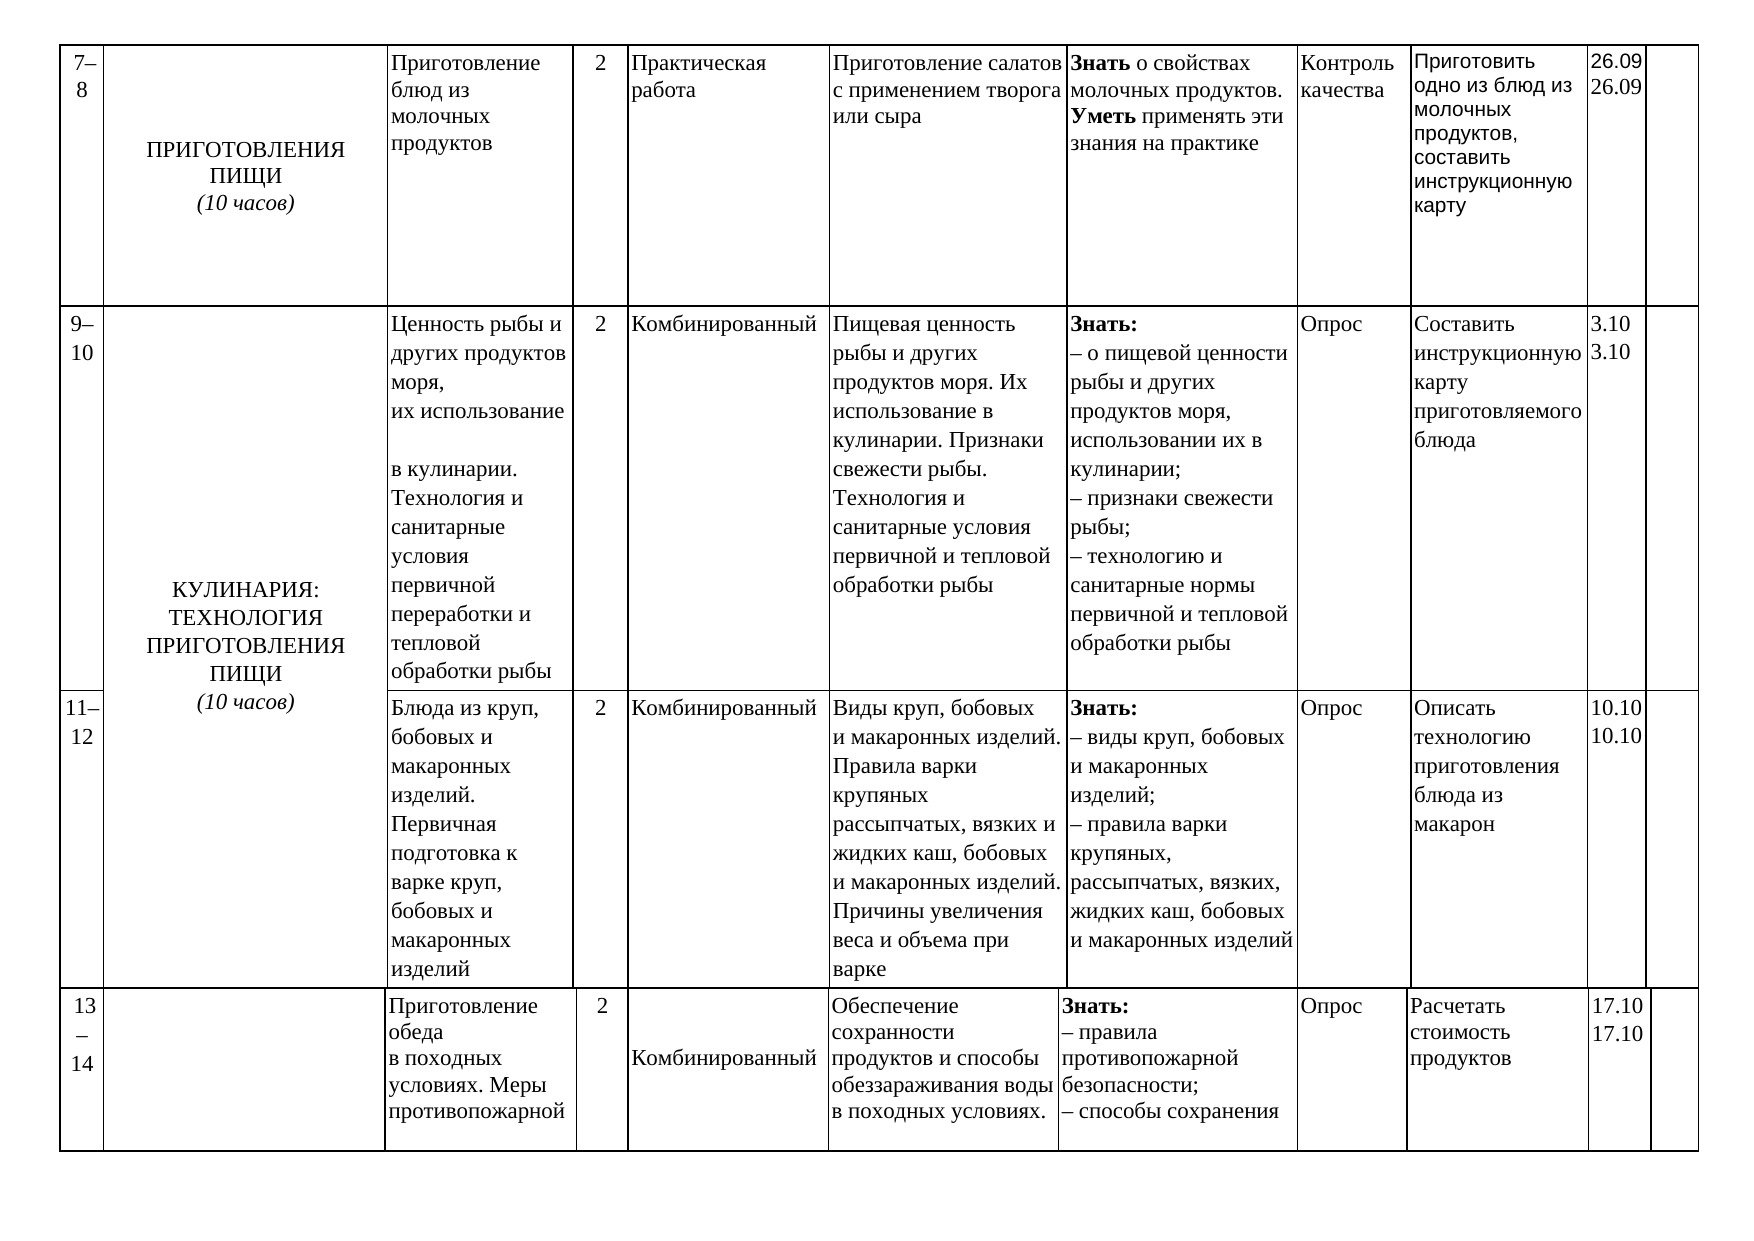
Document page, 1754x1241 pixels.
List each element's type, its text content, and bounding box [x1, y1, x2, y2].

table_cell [1059, 989, 1297, 1150]
table_cell 2 [577, 989, 627, 1150]
table_cell Комбинированный [629, 307, 829, 689]
table_cell 9–10 [61, 307, 103, 689]
table_cell Пищевая ценность рыбы и других продуктов моря. Их использование в кулинарии. Признаки свежести рыбы. Технология и санитарные условия первичной и тепловой обработки рыбы [830, 307, 1066, 689]
table_cell 13– 14 [61, 989, 103, 1150]
table_cell Комбинированный [629, 691, 829, 987]
table_cell Составить инструкционную карту приготовляемого блюда [1412, 307, 1587, 689]
table_cell Описать технологию приготовления блюда из макарон [1412, 691, 1587, 987]
table_cell 2 [574, 691, 627, 987]
table_cell Приготовление блюд из молочных продуктов [388, 46, 572, 305]
table_cell Практическая работа [629, 46, 829, 305]
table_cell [1408, 989, 1588, 1150]
table_cell 3.10 3.10 [1588, 307, 1645, 689]
table_cell Опрос [1298, 307, 1410, 689]
table_cell 11– 12 [61, 691, 103, 987]
table_cell [1647, 46, 1698, 305]
table_cell Контроль качества [1298, 46, 1410, 305]
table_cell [829, 989, 1058, 1150]
table_cell Виды круп, бобовых и макаронных изделий. Правила варки крупяных рассыпчатых, вязких и жидких каш, бобовых и макаронных изделий. Причины увеличения веса и объема при варке [830, 691, 1066, 987]
table_cell Ценность рыбы и других продуктов моря, их использование в кулинарии. Технология и санитарные условия первичной переработки и тепловой обработки рыбы [388, 307, 572, 689]
table_cell 2 [574, 46, 627, 305]
table_cell Опрос [1298, 691, 1410, 987]
table_cell 26.09 26.09 [1588, 46, 1645, 305]
table_cell [1652, 989, 1698, 1150]
table_cell Комбинированный [629, 989, 828, 1150]
table_cell Опрос [1298, 989, 1406, 1150]
table_cell Знать: – о пищевой ценности рыбы и других продуктов моря, использовании их в кулинарии; – признаки свежести рыбы; – технологию и санитарные нормы первичной и тепловой обработки рыбы [1068, 307, 1297, 689]
table_cell [104, 989, 384, 1150]
table_cell Блюда из круп, бобовых и макаронных изделий. Первичная подготовка к варке круп, бобовых и макаронных изделий [388, 691, 572, 987]
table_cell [386, 989, 576, 1150]
table_cell Знать: – виды круп, бобовых и макаронных изделий; – правила варки крупяных, рассыпчатых, вязких, жидких каш, бобовых и макаронных изделий [1068, 691, 1297, 987]
table_cell Приготовление салатов с применением творога или сыра [830, 46, 1066, 305]
table_cell 10.10 10.10 [1588, 691, 1645, 987]
table_cell Знать о свойствах молочных продуктов. Уметь применять эти знания на практике [1068, 46, 1297, 305]
table_cell Кулинария: технология приготовления пищи (10 часов) [104, 307, 387, 987]
table_cell [1647, 307, 1698, 689]
table_cell 7–8 [61, 46, 103, 305]
table_cell 17.10 17.10 [1589, 989, 1650, 1150]
table_cell 2 [574, 307, 627, 689]
table_cell приготовления пищи (10 часов) [104, 46, 387, 305]
table_cell Приготовить одно из блюд из молочных продуктов, составить инструкционную карту [1412, 46, 1587, 305]
table_cell [1647, 691, 1698, 987]
